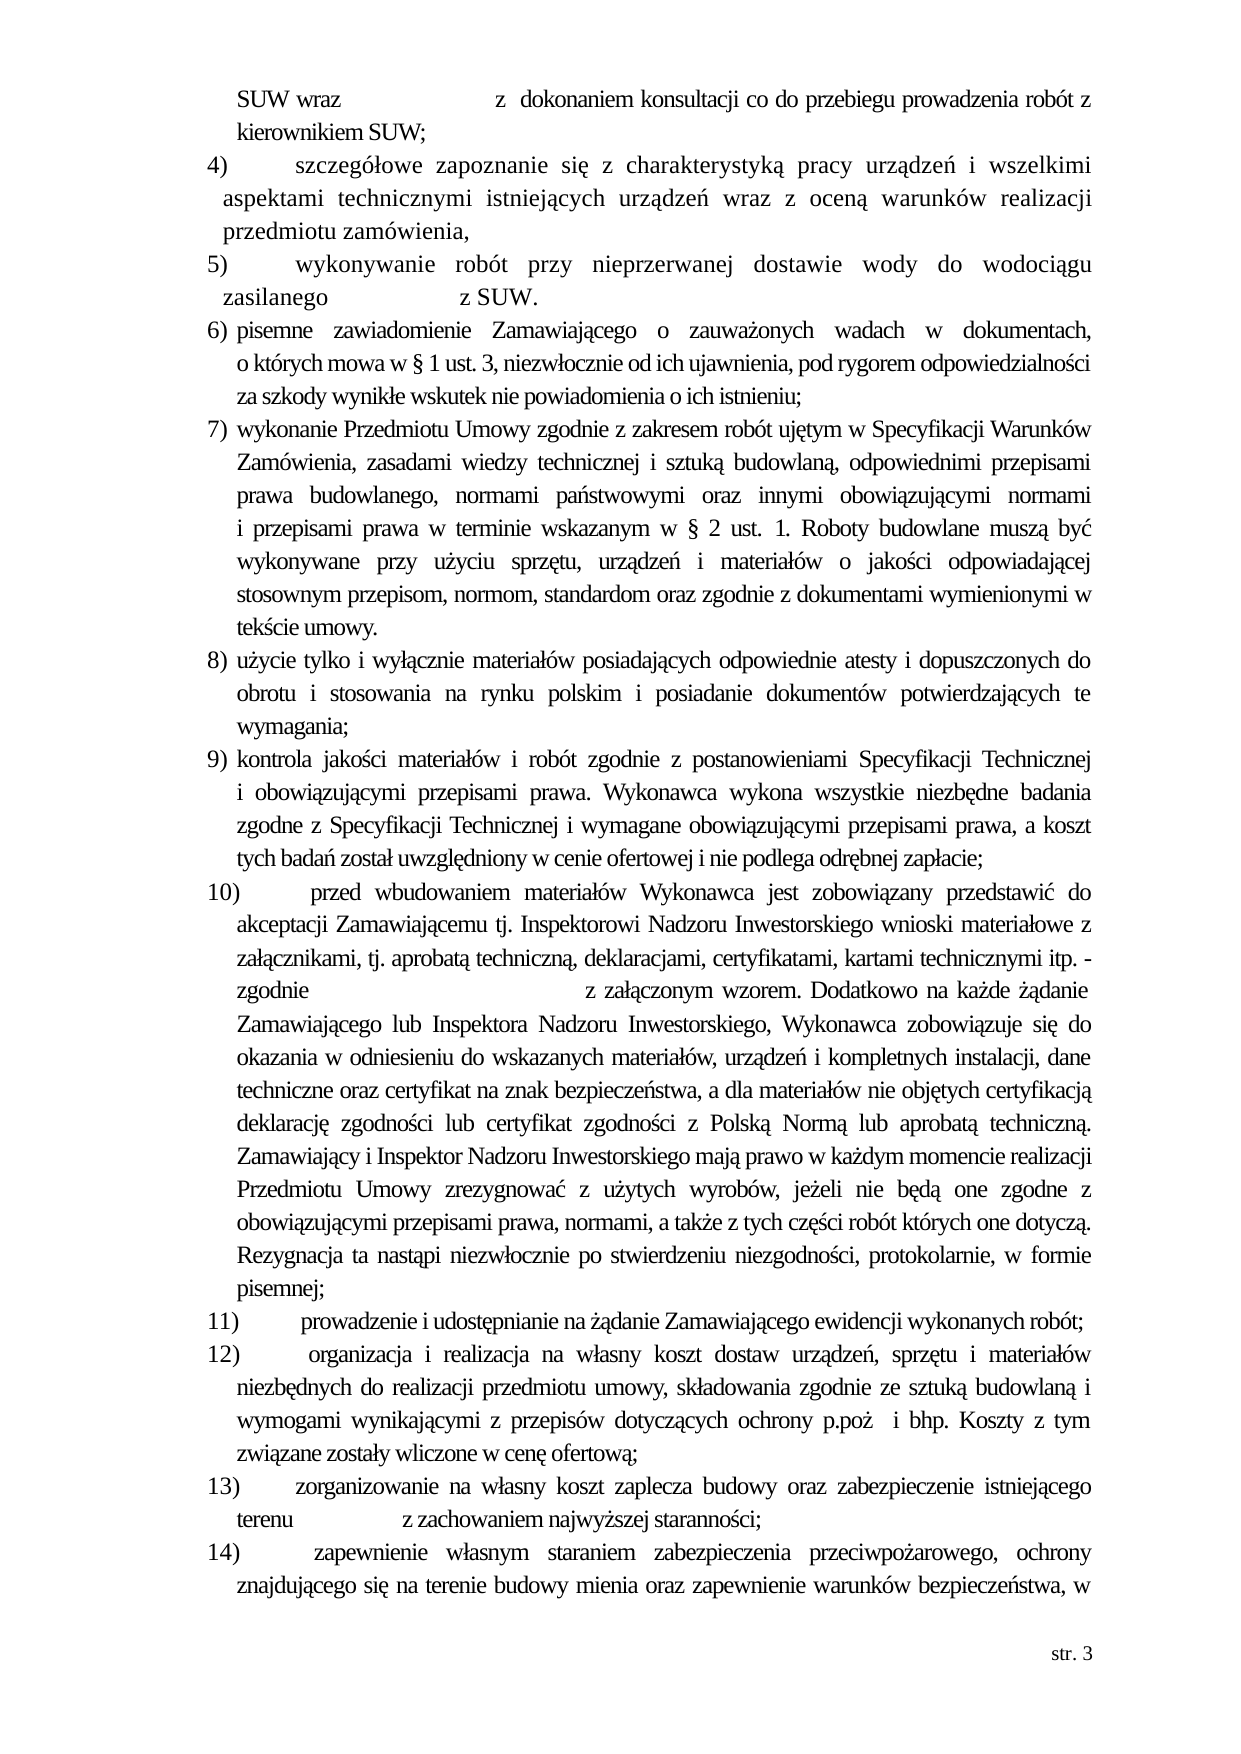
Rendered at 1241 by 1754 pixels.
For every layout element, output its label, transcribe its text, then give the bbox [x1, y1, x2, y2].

title pisemne zawiadomienie Zamawiającego o zauważonych wadach w dokumentach, o których mowa w § 1 ust. 3, niezwłocznie od ich ujawnienia, pod rygorem odpowiedzialności za szkody wynikłe wskutek nie powiadomienia o ich istnieniu; [207, 315, 1092, 410]
title zorganizowanie na własny koszt zaplecza budowy oraz zabezpieczenie istniejącego terenu z zachowaniem najwyższej staranności; [207, 1471, 1092, 1533]
title przed wbudowaniem materiałów Wykonawca jest zobowiązany przedstawić do akceptacji Zamawiającemu tj. Inspektorowi Nadzoru Inwestorskiego wnioski materiałowe z załącznikami, tj. aprobatą techniczną, deklaracjami, certyfikatami, kartami technicznymi itp. - zgodnie z załączonym wzorem. Dodatkowo na każde żądanie Zamawiającego lub Inspektora Nadzoru Inwestorskiego, Wykonawca zobowiązuje się do okazania w odniesieniu do wskazanych materiałów, urządzeń i kompletnych instalacji, dane techniczne oraz certyfikat na znak bezpieczeństwa, a dla materiałów nie objętych certyfikacją deklarację zgodności lub certyfikat zgodności z Polską Normą lub aprobatą techniczną. Zamawiający i Inspektor Nadzoru Inwestorskiego mają prawo w każdym momencie realizacji Przedmiotu Umowy zrezygnować z użytych wyrobów, jeżeli nie będą one zgodne z obowiązującymi przepisami prawa, normami, a także z tych części robót których one dotyczą. Rezygnacja ta nastąpi niezwłocznie po stwierdzeniu niezgodności, protokolarnie, w formie pisemnej; [207, 877, 1092, 1302]
list szczegółowe zapoznanie się z charakterystyką pracy urządzeń i wszelkimi aspektami technicznymi istniejących urządzeń wraz z oceną warunków realizacji przedmiotu zamówienia, [207, 150, 1092, 245]
list wykonywanie robót przy nieprzerwanej dostawie wody do wodociągu zasilanego z SUW. [207, 249, 1092, 311]
title organizacja i realizacja na własny koszt dostaw urządzeń, sprzętu i materiałów niezbędnych do realizacji przedmiotu umowy, składowania zgodnie ze sztuką budowlaną i wymogami wynikającymi z przepisów dotyczących ochrony p.poż i bhp. Koszty z tym związane zostały wliczone w cenę ofertową; [207, 1339, 1092, 1467]
title prowadzenie i udostępnianie na żądanie Zamawiającego ewidencji wykonanych robót; [207, 1306, 1092, 1334]
title kontrola jakości materiałów i robót zgodnie z postanowieniami Specyfikacji Technicznej i obowiązującymi przepisami prawa. Wykonawca wykona wszystkie niezbędne badania zgodne z Specyfikacji Technicznej i wymagane obowiązującymi przepisami prawa, a koszt tych badań został uwzględniony w cenie ofertowej i nie podlega odrębnej zapłacie; [207, 744, 1092, 872]
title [207, 84, 1092, 146]
title użycie tylko i wyłącznie materiałów posiadających odpowiednie atesty i dopuszczonych do obrotu i stosowania na rynku polskim i posiadanie dokumentów potwierdzających te wymagania; [207, 645, 1092, 740]
title wykonanie Przedmiotu Umowy zgodnie z zakresem robót ujętym w Specyfikacji Warunków Zamówienia, zasadami wiedzy technicznej i sztuką budowlaną, odpowiednimi przepisami prawa budowlanego, normami państwowymi oraz innymi obowiązującymi normami i przepisami prawa w terminie wskazanym w § 2 ust. 1. Roboty budowlane muszą być wykonywane przy użyciu sprzętu, urządzeń i materiałów o jakości odpowiadającej stosownym przepisom, normom, standardom oraz zgodnie z dokumentami wymienionymi w tekście umowy. [207, 414, 1092, 641]
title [207, 1537, 1092, 1599]
